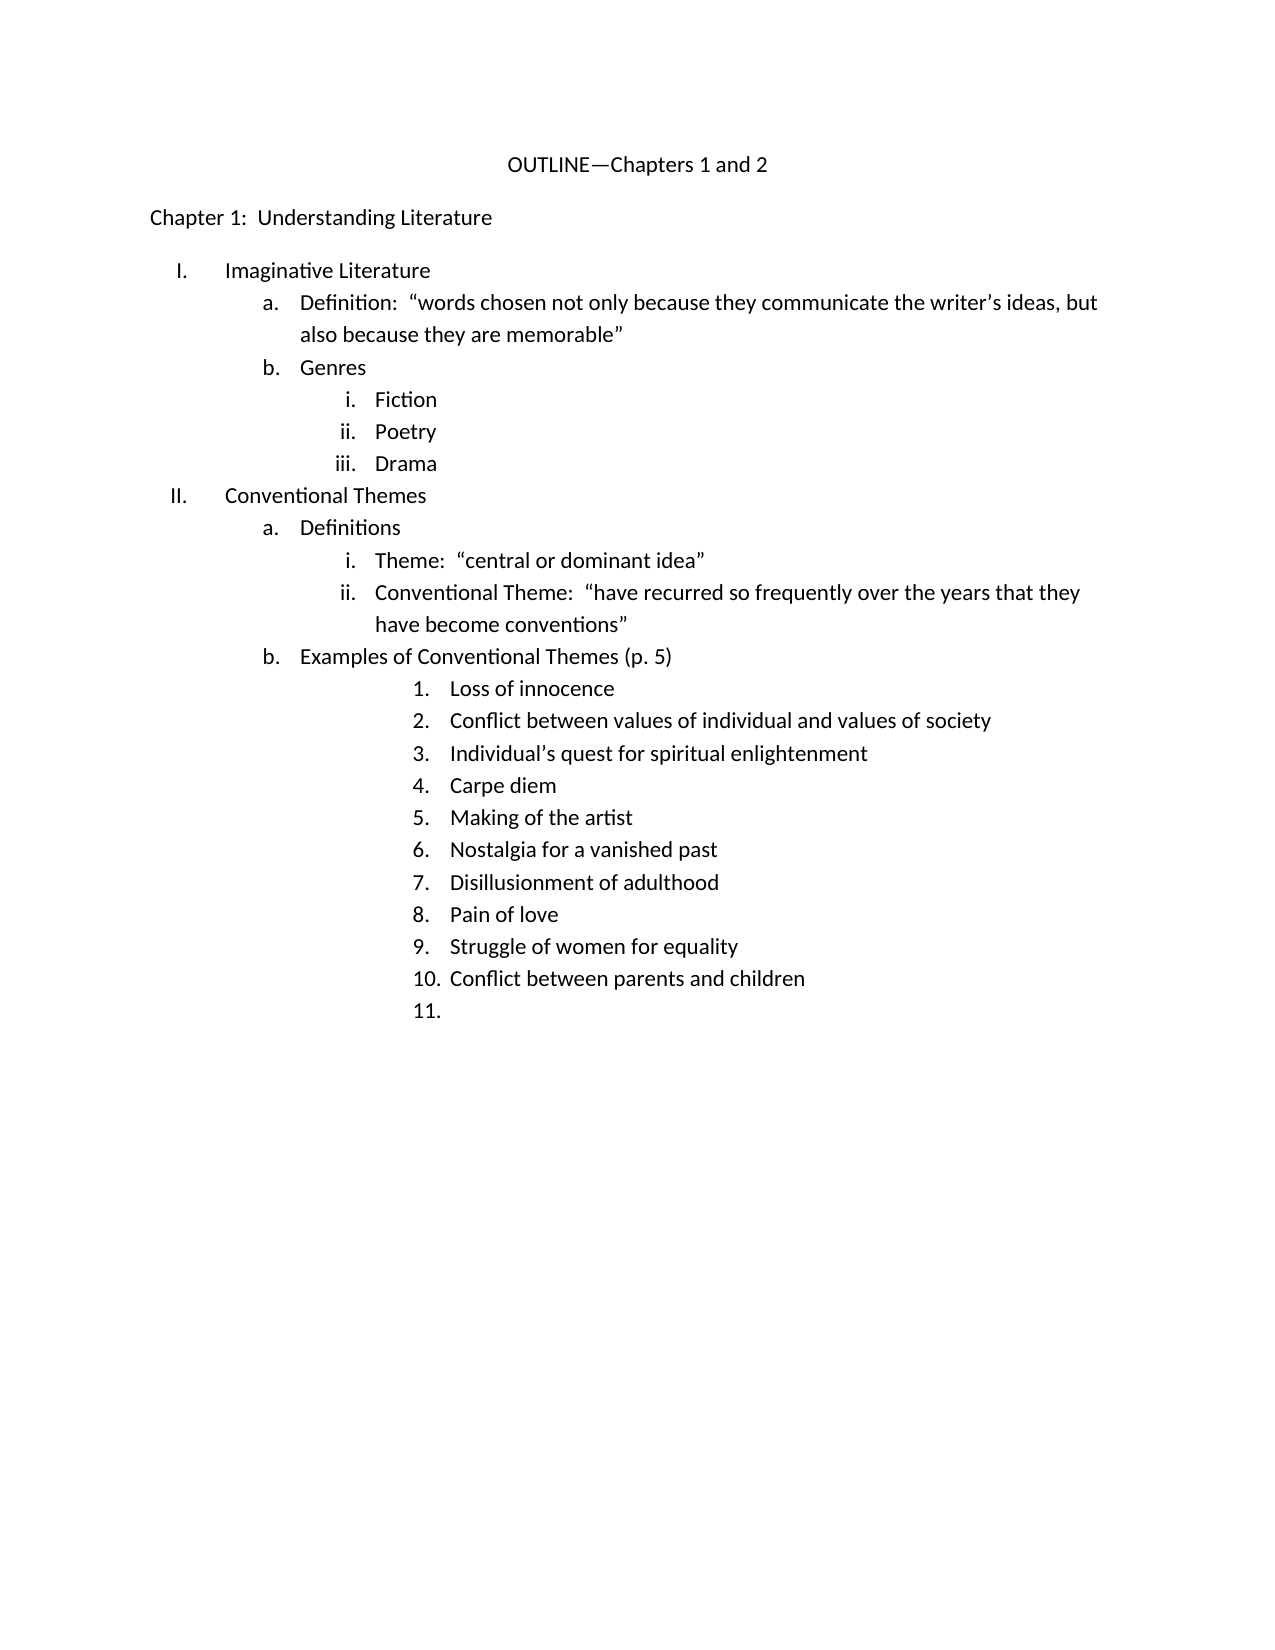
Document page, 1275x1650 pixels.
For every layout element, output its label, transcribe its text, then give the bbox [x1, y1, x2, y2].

list Imaginative Literature [187, 256, 1125, 284]
list Genres [262, 353, 1125, 381]
list Nostalgia for a vanished past [412, 835, 1125, 863]
list Examples of Conventional Themes (p. 5) [262, 642, 1125, 670]
list Disillusionment of adulthood [412, 868, 1125, 896]
list Definition: “words chosen not only because they communicate the writer’s ideas, but also because they are memorable” [262, 288, 1125, 348]
list Carpe diem [412, 771, 1125, 799]
list Definitions [262, 513, 1125, 542]
list Fiction [356, 385, 1125, 413]
list Drama [356, 449, 1125, 477]
list Conventional Themes [187, 481, 1125, 509]
list Conventional Theme: “have recurred so frequently over the years that they have become conventions” [356, 578, 1125, 638]
list Poetry [356, 417, 1125, 445]
list Theme: “central or dominant idea” [356, 546, 1125, 574]
list Conflict between values of individual and values of society [412, 707, 1125, 735]
list Individual’s quest for spiritual enlightenment [412, 739, 1125, 767]
list Conflict between parents and children [412, 964, 1125, 992]
list Making of the artist [412, 803, 1125, 831]
text Chapter 1: Understanding Literature [150, 203, 1125, 231]
list Pain of love [412, 900, 1125, 928]
list Loss of innocence [412, 674, 1125, 702]
list Struggle of women for equality [412, 932, 1125, 960]
text OUTLINE—Chapters 1 and 2 [150, 150, 1125, 178]
